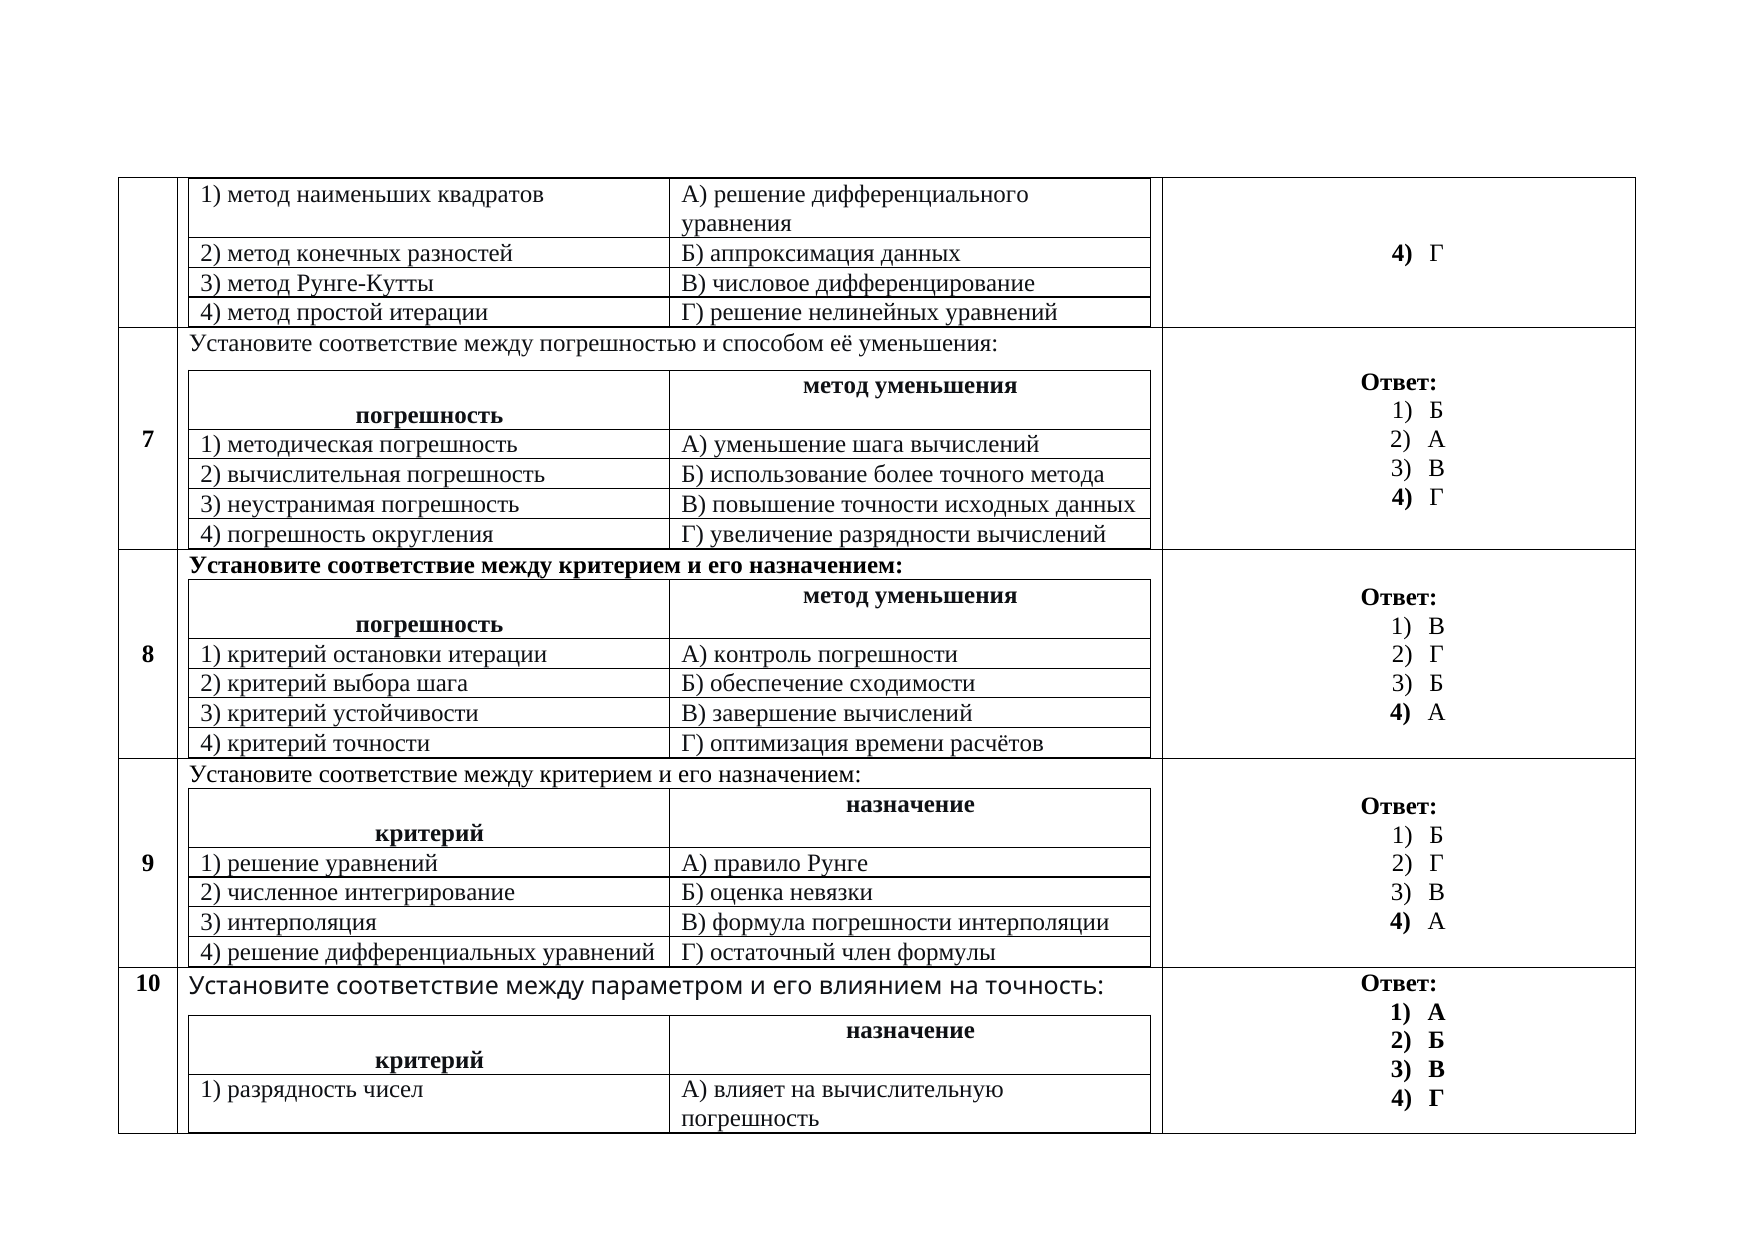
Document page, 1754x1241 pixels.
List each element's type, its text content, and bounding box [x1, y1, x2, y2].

table_cell Установите соответствие между погрешностью и способом её уменьшения: [178, 328, 1162, 549]
table_cell Ответ: Б Г В А [1163, 759, 1635, 967]
table_cell Ответ: А Б В Г [1163, 968, 1635, 1133]
table_cell Установите соответствие между методом и его областью применения: [670, 298, 1150, 326]
table_cell Установите соответствие между параметром и его влиянием на точность: [178, 968, 1162, 1133]
table_cell Установите соответствие между критерием и его назначением: [178, 759, 1162, 967]
table_cell Установите соответствие между методом и его областью применения: [670, 238, 1150, 267]
table_cell Установите соответствие между методом и его областью применения: [189, 298, 669, 326]
table_cell Установите соответствие между методом и его областью применения: [189, 179, 669, 237]
table_cell Установите соответствие между методом и его областью применения: [670, 179, 1150, 237]
table_cell Ответ: В Г Б А [1163, 550, 1635, 758]
table_cell 9 [119, 759, 177, 967]
table_cell Ответ: Б В А Г [1163, 178, 1635, 327]
table_cell Установите соответствие между методом и его областью применения: [189, 268, 669, 296]
table_cell Ответ: Б А В Г [1163, 328, 1635, 549]
table_cell Установите соответствие между методом и его областью применения: [670, 268, 1150, 296]
table_cell 8 [119, 550, 177, 758]
table_cell 6 [119, 178, 177, 327]
table_cell Установите соответствие между методом и его областью применения: [189, 238, 669, 267]
table_cell 10 [119, 968, 177, 1133]
table_cell 7 [119, 328, 177, 549]
table_cell Установите соответствие между критерием и его назначением: [178, 550, 1162, 758]
